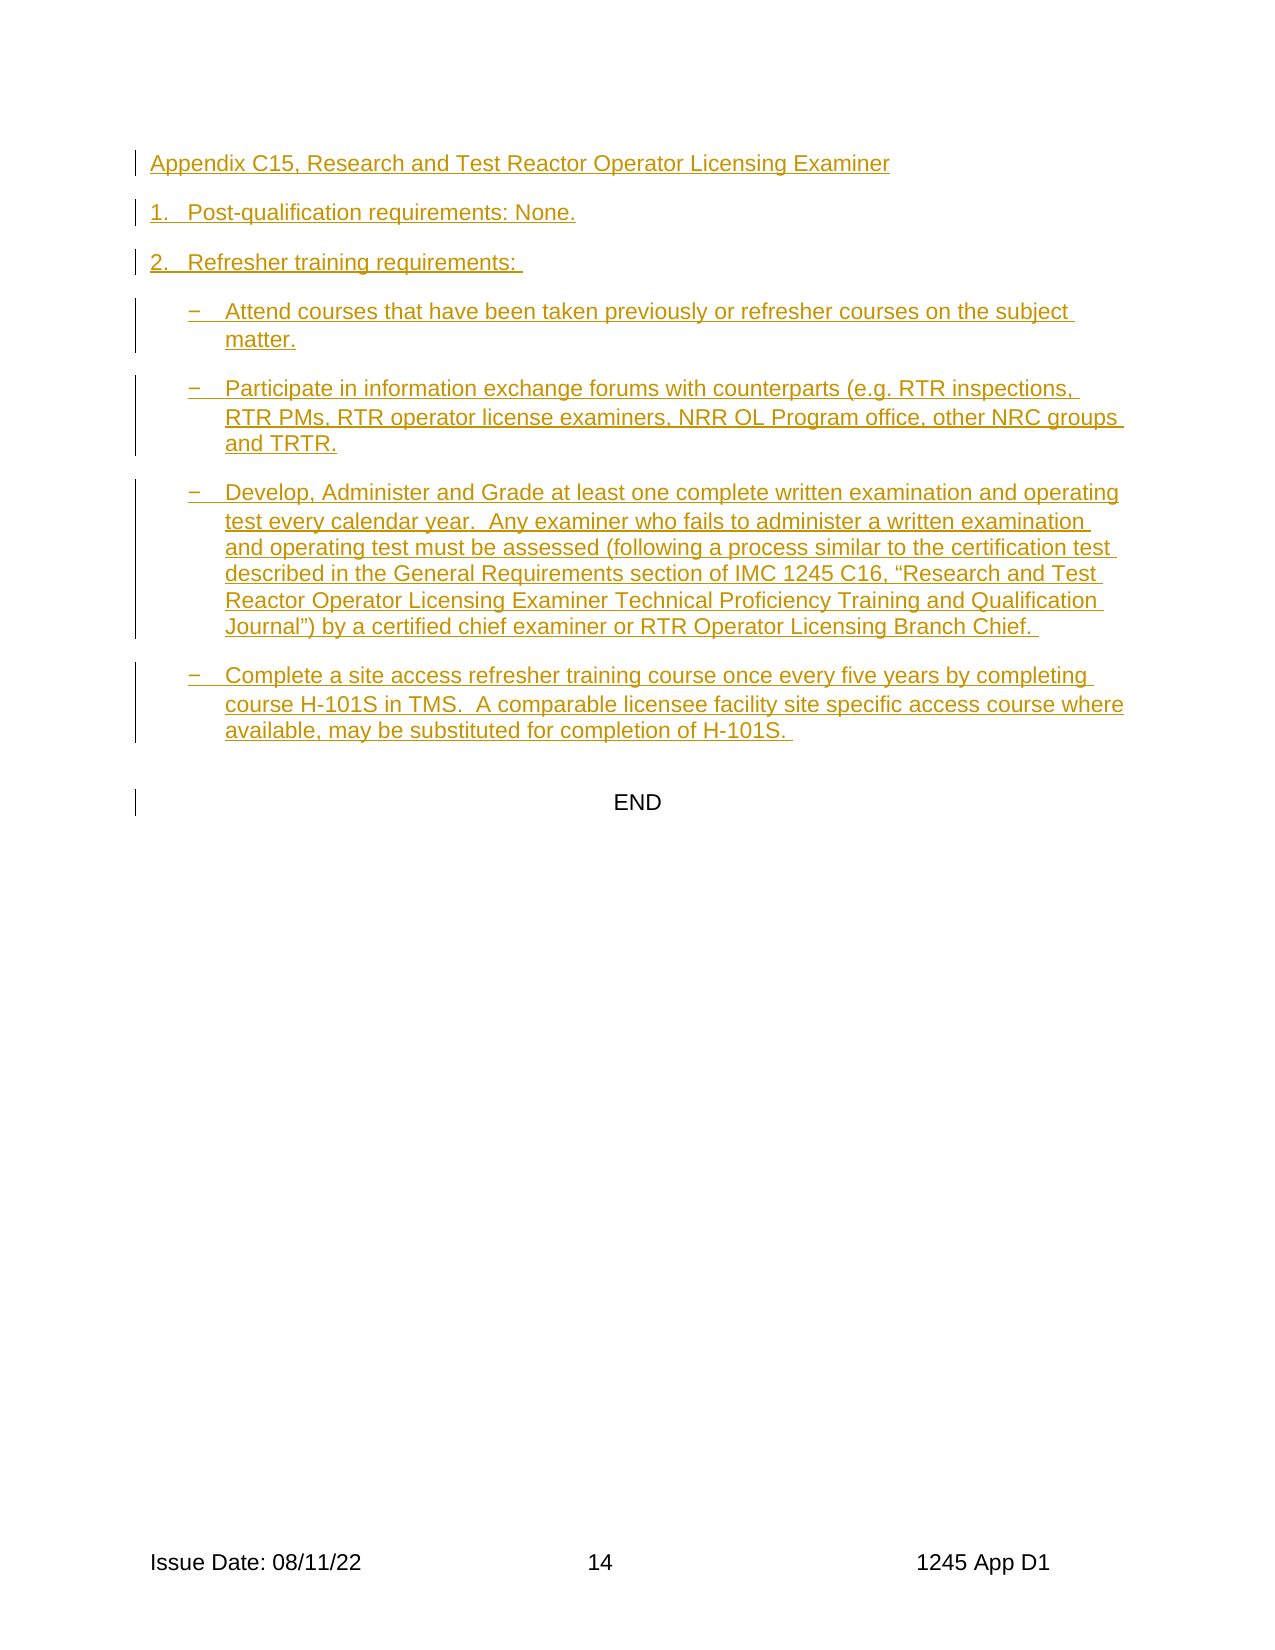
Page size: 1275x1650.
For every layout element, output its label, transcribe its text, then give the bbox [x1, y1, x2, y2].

text END [150, 789, 1125, 816]
